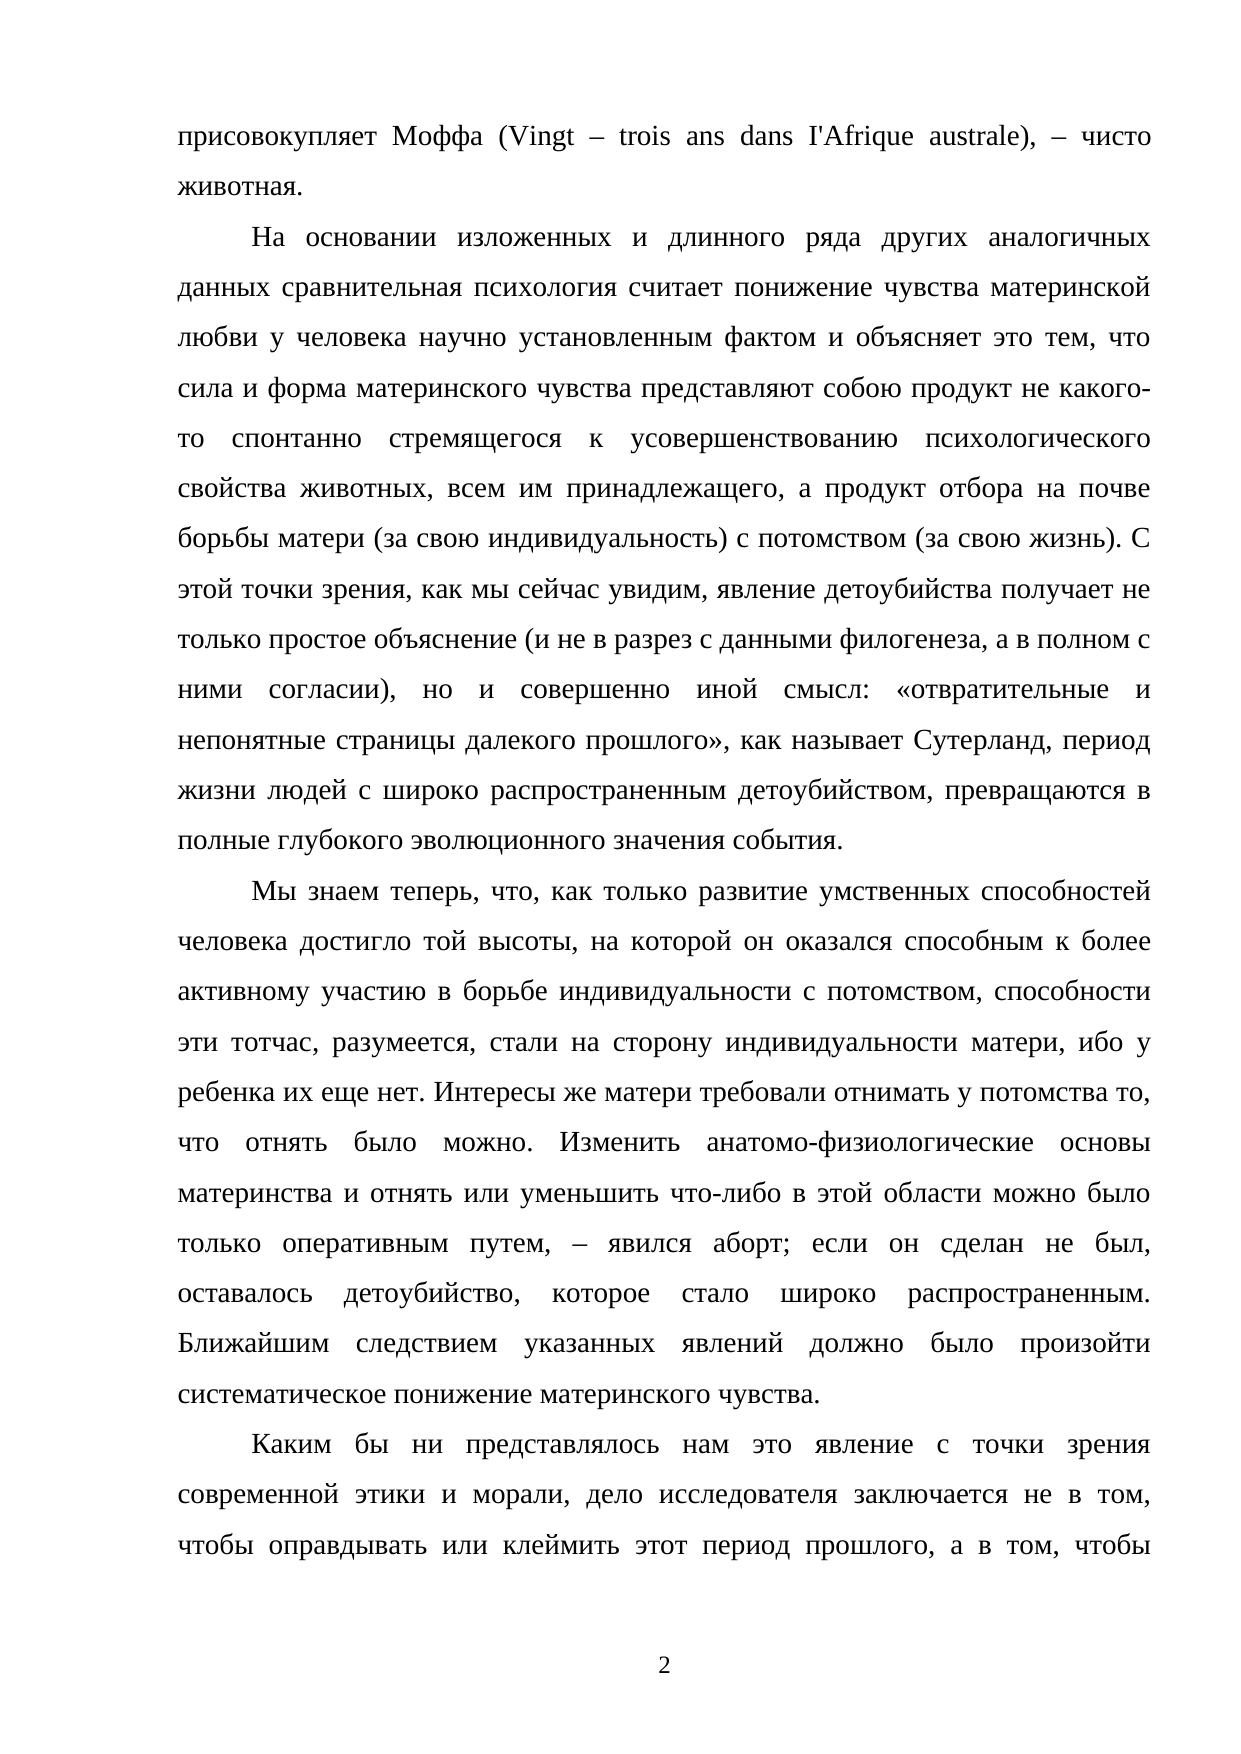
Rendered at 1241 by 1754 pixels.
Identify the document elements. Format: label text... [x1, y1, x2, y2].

text Мы знаем теперь, что, как только развитие умственных способностей человека достигло той высоты, на которой он оказался способным к более активному участию в борьбе индивидуальности с потомством, способности эти тотчас, разумеется, стали на сторону индивидуальности матери, ибо у ребенка их еще нет. Интересы же матери требовали отнимать у потомства то, что отнять было можно. Изменить анатомо-физиологические основы материнства и отнять или уменьшить что-либо в этой области можно было только оперативным путем, – явился аборт; если он сделан не был, оставалось детоубийство, которое стало широко распространенным. Ближайшим следствием указанных явлений должно было произойти систематическое понижение материнского чувства. [177, 873, 1152, 1409]
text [177, 1426, 1152, 1560]
text На основании изложенных и длинного ряда других аналогичных данных сравнительная психология считает понижение чувства материнской любви у человека научно установленным фактом и объясняет это тем, что сила и форма материнского чувства представляют собою продукт не какого-то спонтанно стремящегося к усовершенствованию психологического свойства животных, всем им принадлежащего, а продукт отбора на почве борьбы матери (за свою индивидуальность) с потомством (за свою жизнь). С этой точки зрения, как мы сейчас увидим, явление детоубийства получает не только простое объяснение (и не в разрез с данными филогенеза, а в полном с ними согласии), но и совершенно иной смысл: «отвратительные и непонятные страницы далекого прошлого», как называет Сутерланд, период жизни людей с широко распространенным детоубийством, превращаются в полные глубокого эволюционного значения события. [177, 219, 1152, 856]
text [177, 118, 1152, 202]
